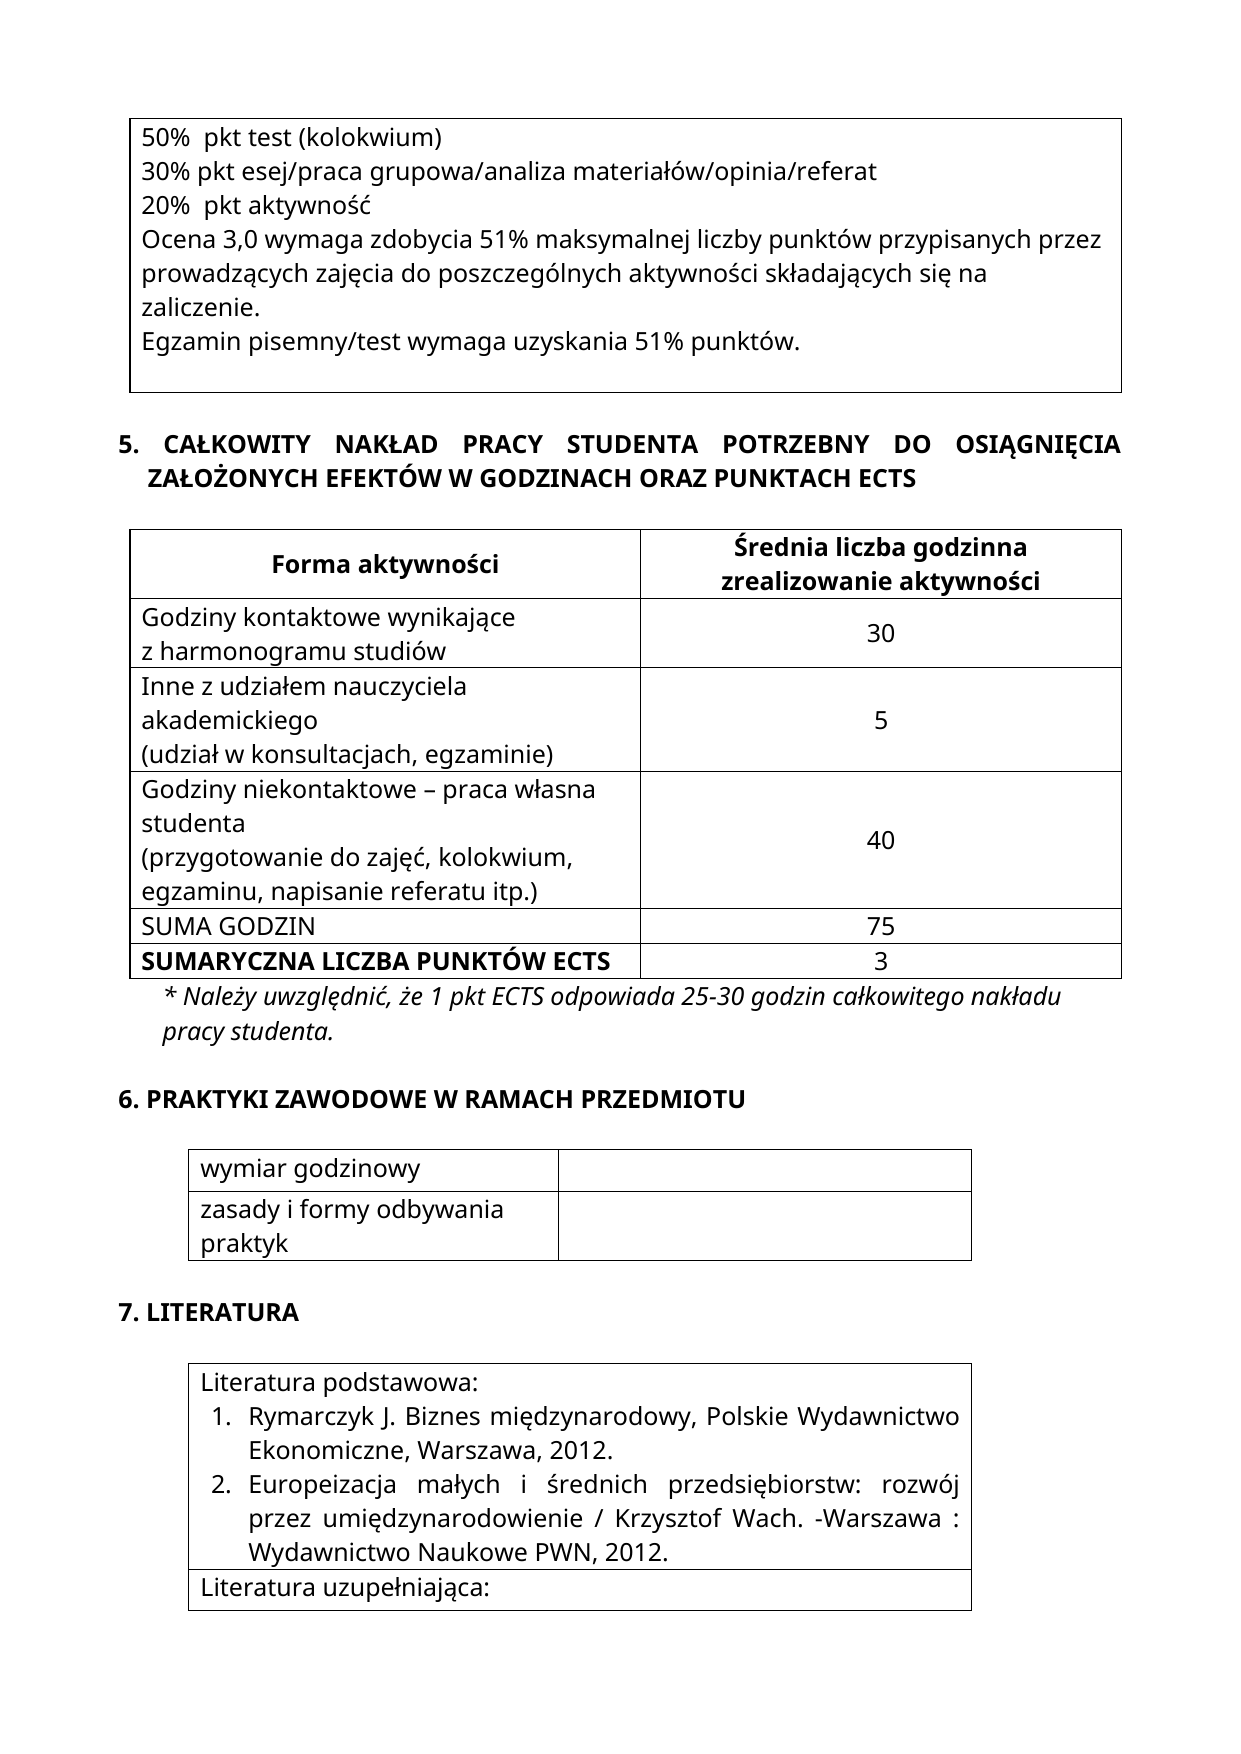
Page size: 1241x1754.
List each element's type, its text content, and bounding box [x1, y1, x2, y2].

table_cell 3 [641, 944, 1121, 978]
table_cell 40 [641, 772, 1121, 908]
table_header [559, 1150, 971, 1191]
table_cell SUMARYCZNA LICZBA PUNKTÓW ECTS [131, 944, 640, 978]
table_cell Godziny kontaktowe wynikające z harmonogramu studiów [131, 599, 640, 667]
text * Należy uwzględnić, że 1 pkt ECTS odpowiada 25-30 godzin całkowitego nakładu pracy studenta. [162, 979, 1122, 1047]
table_cell 30 [641, 599, 1121, 667]
text 6. PRAKTYKI ZAWODOWE W RAMACH PRZEDMIOTU [118, 1081, 1122, 1115]
table_header Literatura podstawowa: Rymarczyk J. Biznes międzynarodowy, Polskie Wydawnictwo Ekonomiczne, Warszawa, 2012. Europeizacja małych i średnich przedsiębiorstw: rozwój przez umiędzynarodowienie / Krzysztof Wach. -Warszawa : Wydawnictwo Naukowe PWN, 2012. [189, 1364, 971, 1568]
table_cell 5 [641, 668, 1121, 771]
text 5. CAŁKOWITY NAKŁAD PRACY STUDENTA POTRZEBNY DO OSIĄGNIĘCIA ZAŁOŻONYCH EFEKTÓW W GODZINACH ORAZ PUNKTACH ECTS [118, 427, 1122, 495]
table_cell zasady i formy odbywania praktyk [189, 1192, 558, 1260]
text 7. LITERATURA [118, 1295, 1122, 1329]
table_cell SUMA GODZIN [131, 909, 640, 943]
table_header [131, 119, 1121, 392]
table_cell Inne z udziałem nauczyciela akademickiego (udział w konsultacjach, egzaminie) [131, 668, 640, 771]
table_cell Godziny niekontaktowe – praca własna studenta (przygotowanie do zajęć, kolokwium, egzaminu, napisanie referatu itp.) [131, 772, 640, 908]
table_header Forma aktywności [131, 530, 640, 598]
table_cell [559, 1192, 971, 1260]
table_cell 75 [641, 909, 1121, 943]
table_header Średnia liczba godzinna zrealizowanie aktywności [641, 530, 1121, 598]
table_header wymiar godzinowy [189, 1150, 558, 1191]
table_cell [189, 1570, 971, 1610]
